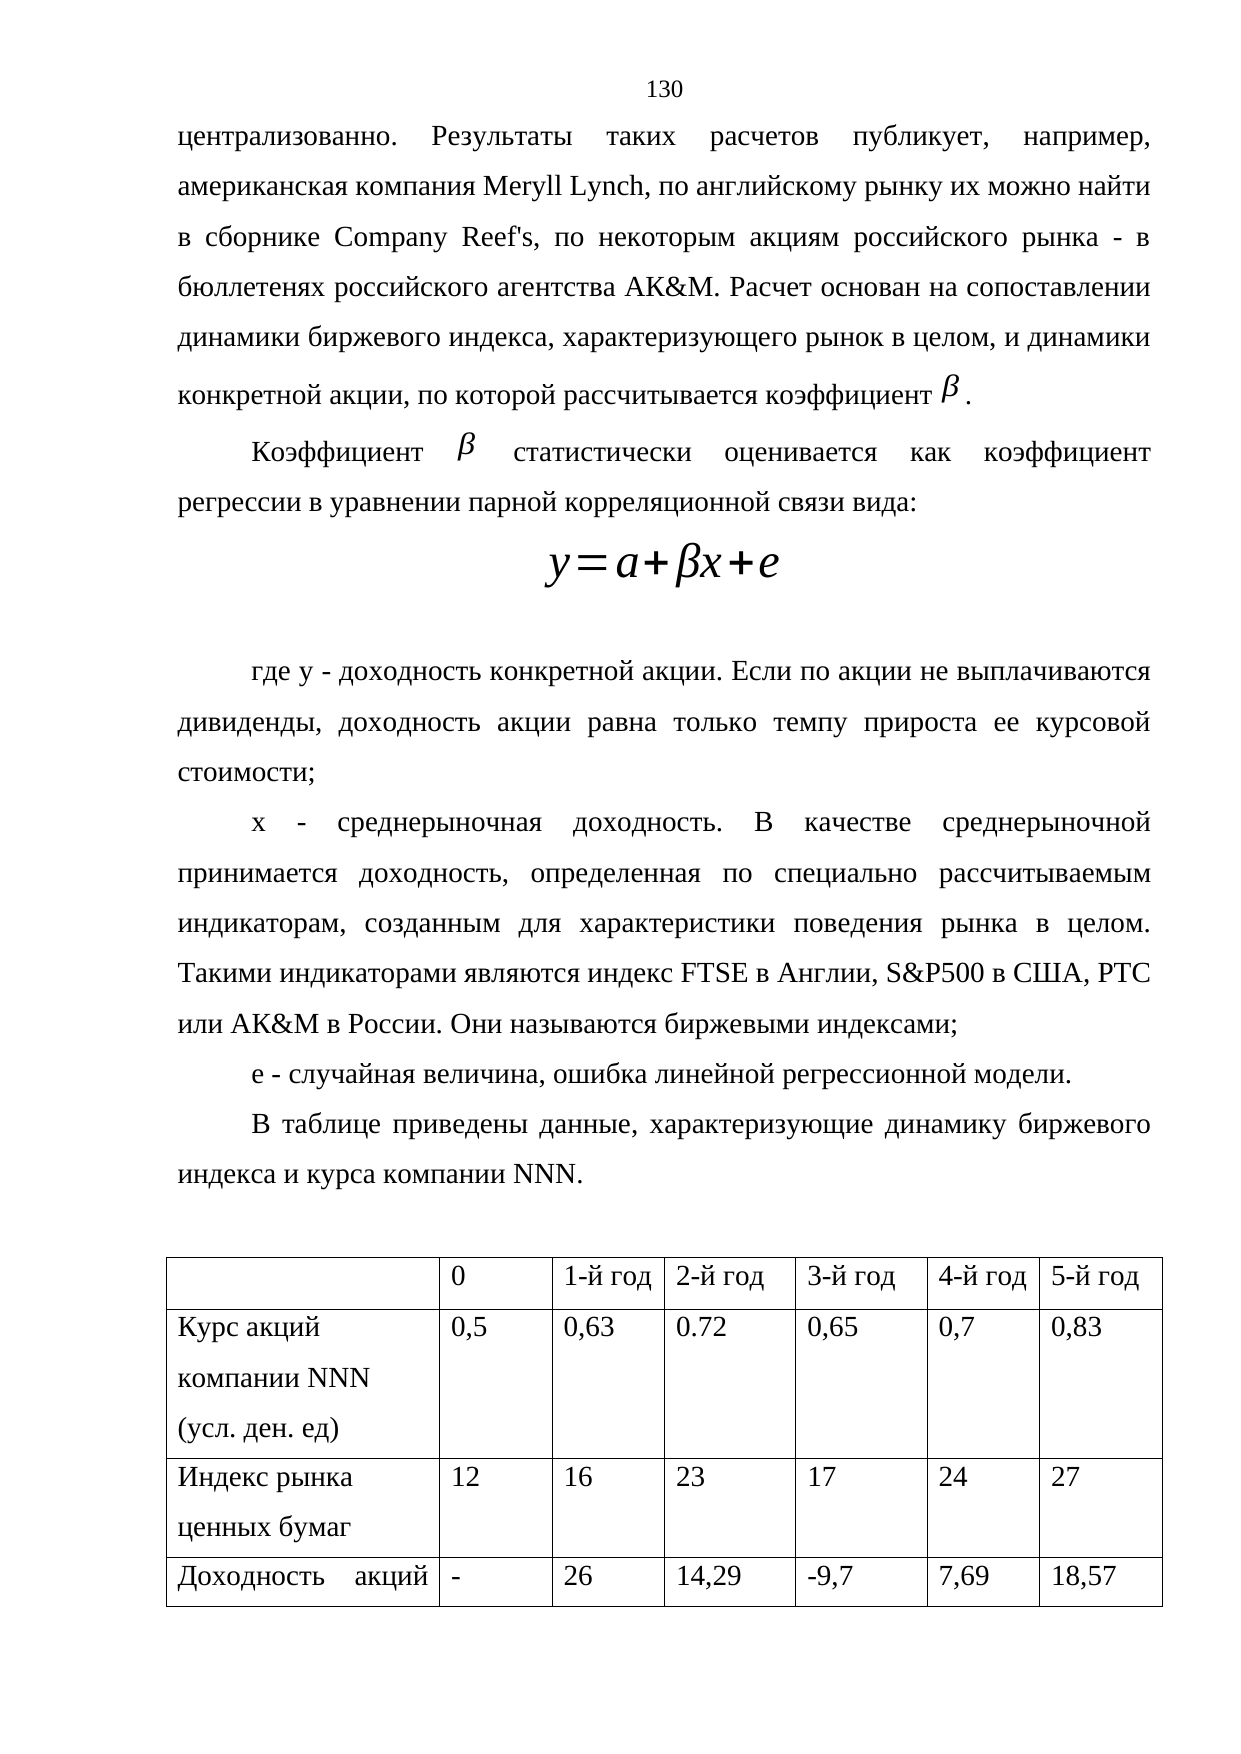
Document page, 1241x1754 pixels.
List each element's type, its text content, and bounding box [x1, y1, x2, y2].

table_cell 0.72 [665, 1310, 795, 1458]
table_cell 0,65 [796, 1310, 927, 1458]
text В таблице приведены данные, характеризующие динамику биржевого индекса и курса компании NNN. [177, 1106, 1152, 1190]
table_cell 24 [928, 1459, 1039, 1557]
table_header 3-й год [796, 1258, 927, 1308]
text х - среднерыночная доходность. В качестве среднерыночной принимается доходность, определенная по специально рассчитываемым индикаторам, созданным для характеристики поведения рынка в целом. Такими индикаторами являются индекс FTSE в Англии, S&P500 в США, РТС или АК&М в России. Они называются биржевыми индексами; [177, 804, 1152, 1039]
text Коэффициент статистически оценивается как коэффициент регрессии в уравнении парной корреляционной связи вида: [177, 427, 1152, 518]
table_cell 18,57 [1040, 1558, 1162, 1606]
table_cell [167, 1558, 439, 1606]
table_cell 16 [553, 1459, 664, 1557]
table_cell 7,69 [928, 1558, 1039, 1606]
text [177, 118, 1152, 410]
table_cell 0,7 [928, 1310, 1039, 1458]
table_header 4-й год [928, 1258, 1039, 1308]
table_cell 0,5 [440, 1310, 552, 1458]
table_cell 12 [440, 1459, 552, 1557]
text где у - доходность конкретной акции. Если по акции не выплачиваются дивиденды, доходность акции равна только темпу прироста ее курсовой стоимости; [177, 653, 1152, 788]
table_cell 14,29 [665, 1558, 795, 1606]
table_cell - [440, 1558, 552, 1606]
table_header 0 [440, 1258, 552, 1308]
text е - случайная величина, ошибка линейной регрессионной модели. [177, 1056, 1152, 1089]
table_cell Курс акций компании NNN (усл. ден. ед) [167, 1310, 439, 1458]
table_cell Индекс рынка ценных бумаг [167, 1459, 439, 1557]
table_cell 0,63 [553, 1310, 664, 1458]
table_header [167, 1258, 439, 1308]
table_cell 17 [796, 1459, 927, 1557]
table_cell 27 [1040, 1459, 1162, 1557]
table_cell 23 [665, 1459, 795, 1557]
table_header 2-й год [665, 1258, 795, 1308]
table_header 1-й год [553, 1258, 664, 1308]
table_cell 26 [553, 1558, 664, 1606]
table_cell -9,7 [796, 1558, 927, 1606]
table_cell 0,83 [1040, 1310, 1162, 1458]
table_header 5-й год [1040, 1258, 1162, 1308]
